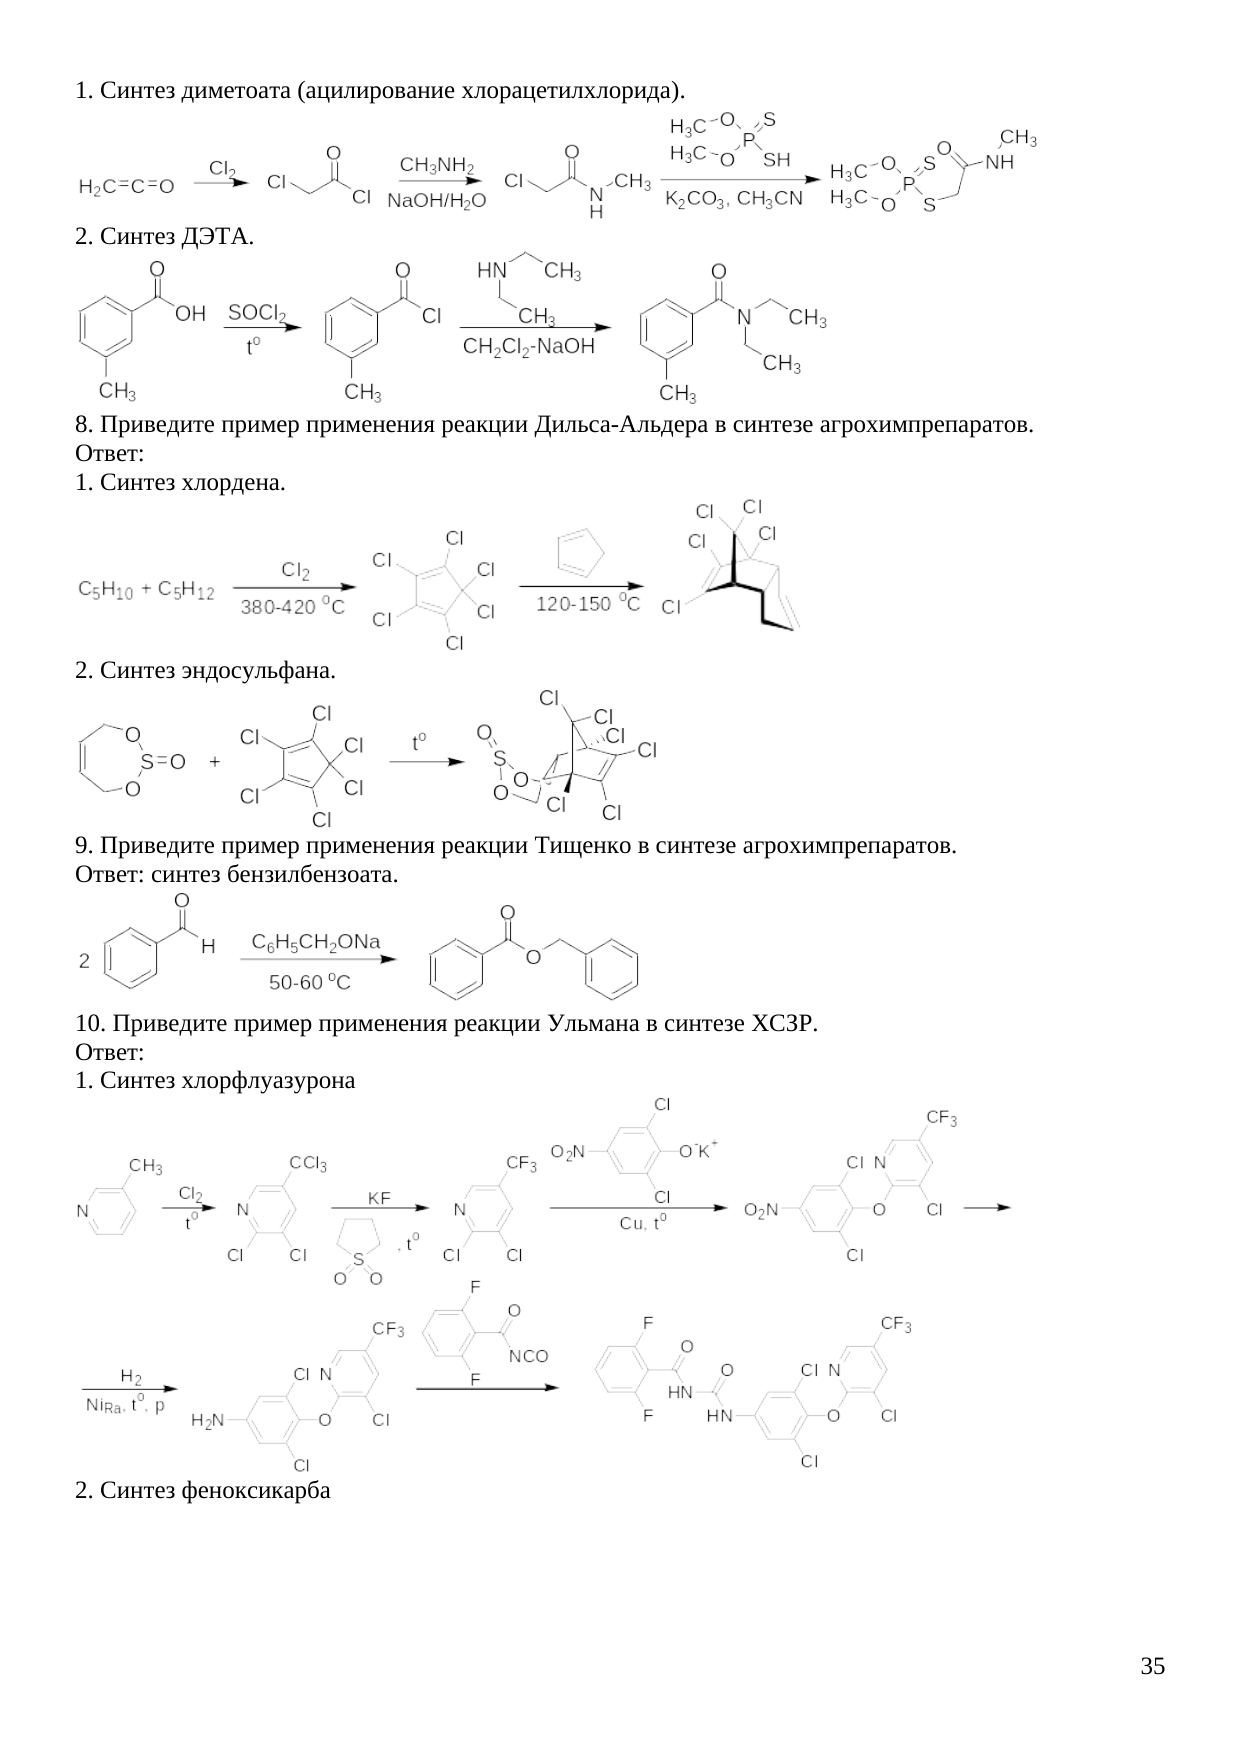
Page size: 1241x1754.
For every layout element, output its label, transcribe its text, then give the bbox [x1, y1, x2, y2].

text 2. Синтез эндосульфана. [75, 655, 1165, 683]
text 8. Приведите пример применения реакции Дильса-Альдера в синтезе агрохимпрепаратов. [75, 409, 1165, 438]
text 2. Синтез ДЭТА. [75, 221, 1165, 250]
text 2. Синтез феноксикарба [75, 1476, 1165, 1504]
text Ответ: синтез бензилбензоата. [75, 859, 1165, 888]
text 1. Синтез хлордена. [75, 467, 1165, 495]
text 10. Приведите пример применения реакции Ульмана в синтезе ХСЗР. [75, 1008, 1165, 1037]
text Ответ: [75, 1037, 1165, 1066]
text Ответ: [75, 438, 1165, 467]
text 1. Синтез диметоата (ацилирование хлорацетилхлорида). [75, 75, 1165, 104]
text 9. Приведите пример применения реакции Тищенко в синтезе агрохимпрепаратов. [75, 830, 1165, 859]
text 1. Синтез хлорфлуазурона [75, 1066, 1165, 1094]
